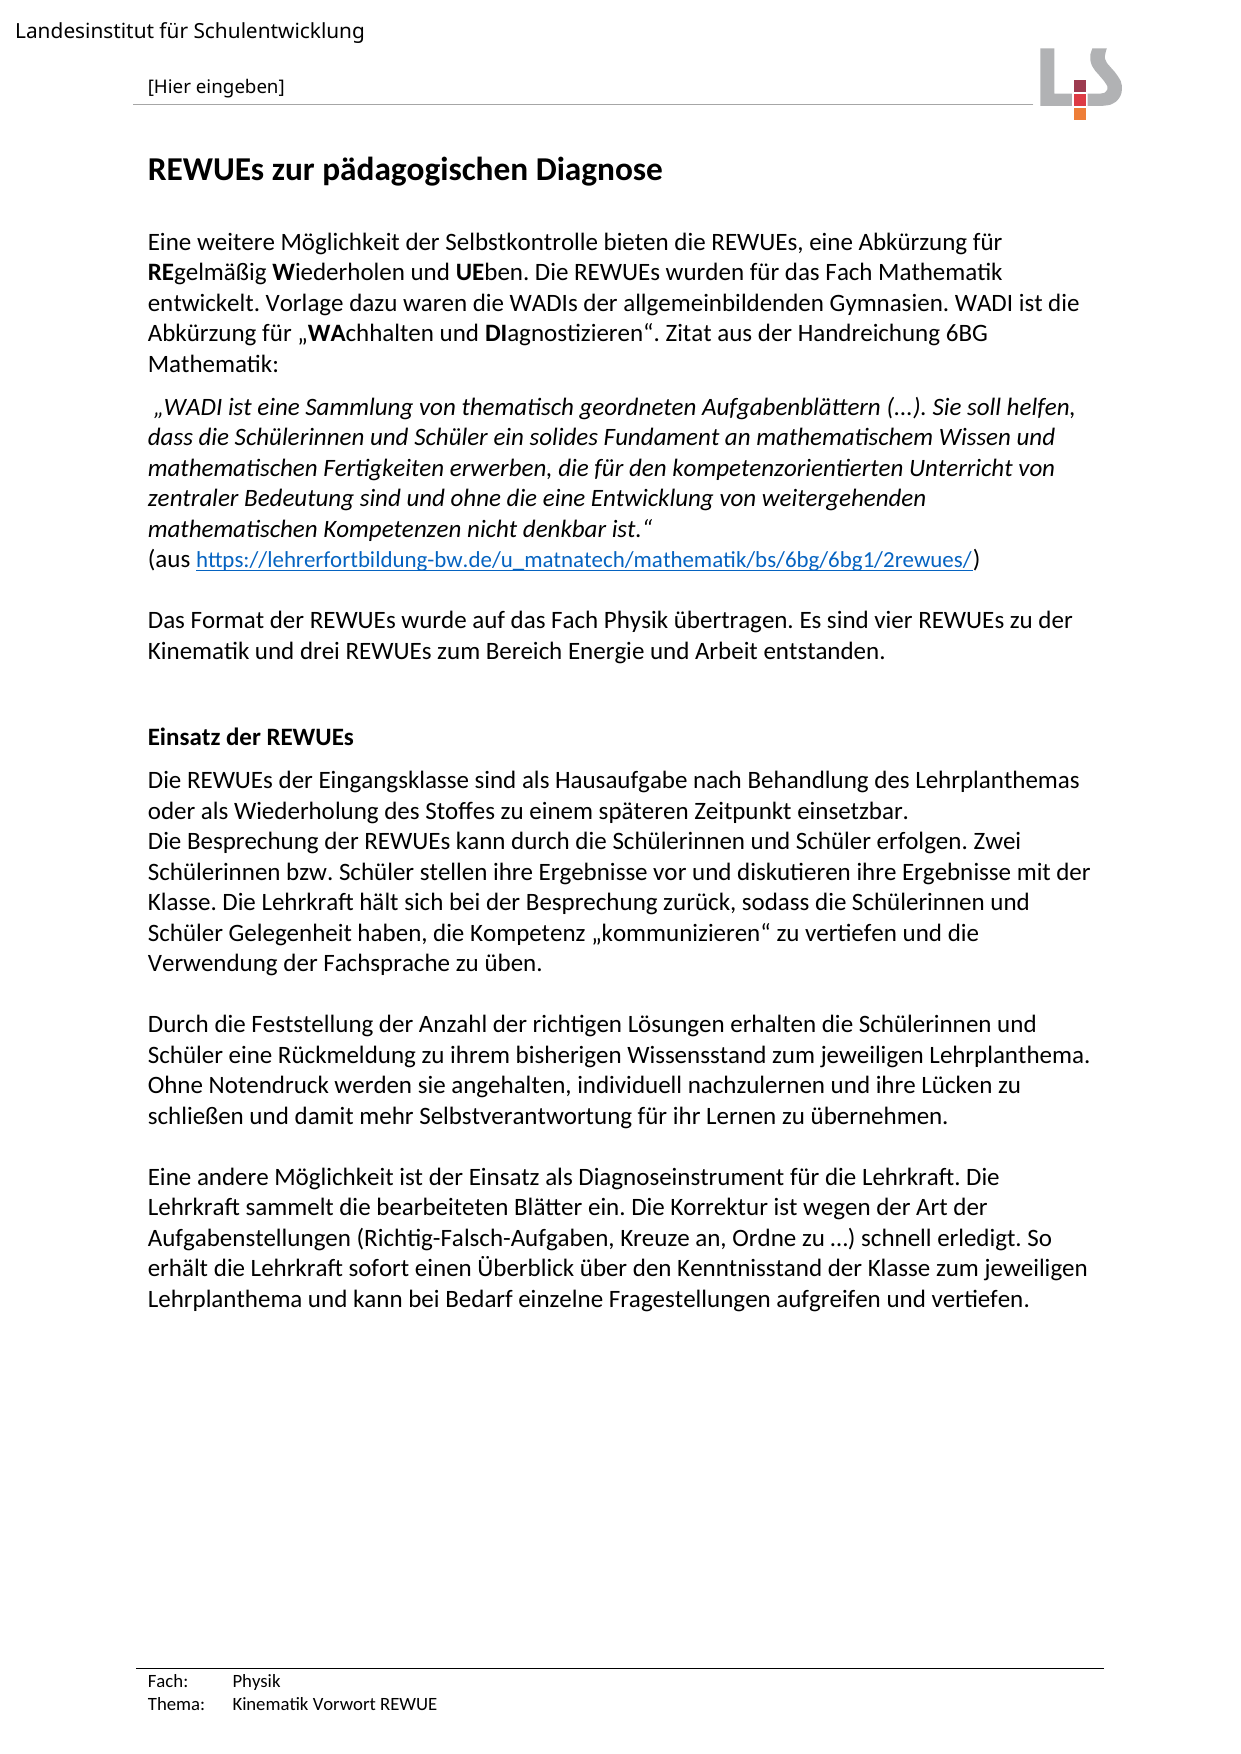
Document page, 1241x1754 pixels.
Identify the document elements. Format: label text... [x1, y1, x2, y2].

text Das Format der REWUEs wurde auf das Fach Physik übertragen. Es sind vier REWUEs zu der Kinematik und drei REWUEs zum Bereich Energie und Arbeit entstanden. [148, 605, 1093, 666]
text Die REWUEs der Eingangsklasse sind als Hausaufgabe nach Behandlung des Lehrplanthemas oder als Wiederholung des Stoffes zu einem späteren Zeitpunkt einsetzbar. [148, 764, 1093, 825]
text (aus https://lehrerfortbildung-bw.de/u_matnatech/mathematik/bs/6bg/6bg1/2rewues/) [148, 544, 1093, 574]
text Eine andere Möglichkeit ist der Einsatz als Diagnoseinstrument für die Lehrkraft. Die Lehrkraft sammelt die bearbeiteten Blätter ein. Die Korrektur ist wegen der Art der Aufgabenstellungen (Richtig-Falsch-Aufgaben, Kreuze an, Ordne zu …) schnell erledigt. So erhält die Lehrkraft sofort einen Überblick über den Kenntnisstand der Klasse zum jeweiligen Lehrplanthema und kann bei Bedarf einzelne Fragestellungen aufgreifen und vertiefen. [148, 1161, 1093, 1314]
text REWUEs zur pädagogischen Diagnose [148, 148, 1093, 188]
text Durch die Feststellung der Anzahl der richtigen Lösungen erhalten die Schülerinnen und Schüler eine Rückmeldung zu ihrem bisherigen Wissensstand zum jeweiligen Lehrplanthema. Ohne Notendruck werden sie angehalten, individuell nachzulernen und ihre Lücken zu schließen und damit mehr Selbstverantwortung für ihr Lernen zu übernehmen. [148, 1008, 1093, 1131]
text „WADI ist eine Sammlung von thematisch geordneten Aufgabenblättern (...). Sie soll helfen, dass die Schülerinnen und Schüler ein solides Fundament an mathematischem Wissen und mathematischen Fertigkeiten erwerben, die für den kompetenzorientierten Unterricht von zentraler Bedeutung sind und ohne die eine Entwicklung von weitergehenden mathematischen Kompetenzen nicht denkbar ist.“ [148, 391, 1093, 544]
text Die Besprechung der REWUEs kann durch die Schülerinnen und Schüler erfolgen. Zwei Schülerinnen bzw. Schüler stellen ihre Ergebnisse vor und diskutieren ihre Ergebnisse mit der Klasse. Die Lehrkraft hält sich bei der Besprechung zurück, sodass die Schülerinnen und Schüler Gelegenheit haben, die Kompetenz „kommunizieren“ zu vertiefen und die Verwendung der Fachsprache zu üben. [148, 825, 1093, 978]
text Einsatz der REWUEs [148, 721, 1093, 752]
text Eine weitere Möglichkeit der Selbstkontrolle bieten die REWUEs, eine Abkürzung für REgelmäßig Wiederholen und UEben. Die REWUEs wurden für das Fach Mathematik entwickelt. Vorlage dazu waren die WADIs der allgemeinbildenden Gymnasien. WADI ist die Abkürzung für „WAchhalten und DIagnostizieren“. Zitat aus der Handreichung 6BG Mathematik: [148, 226, 1093, 378]
